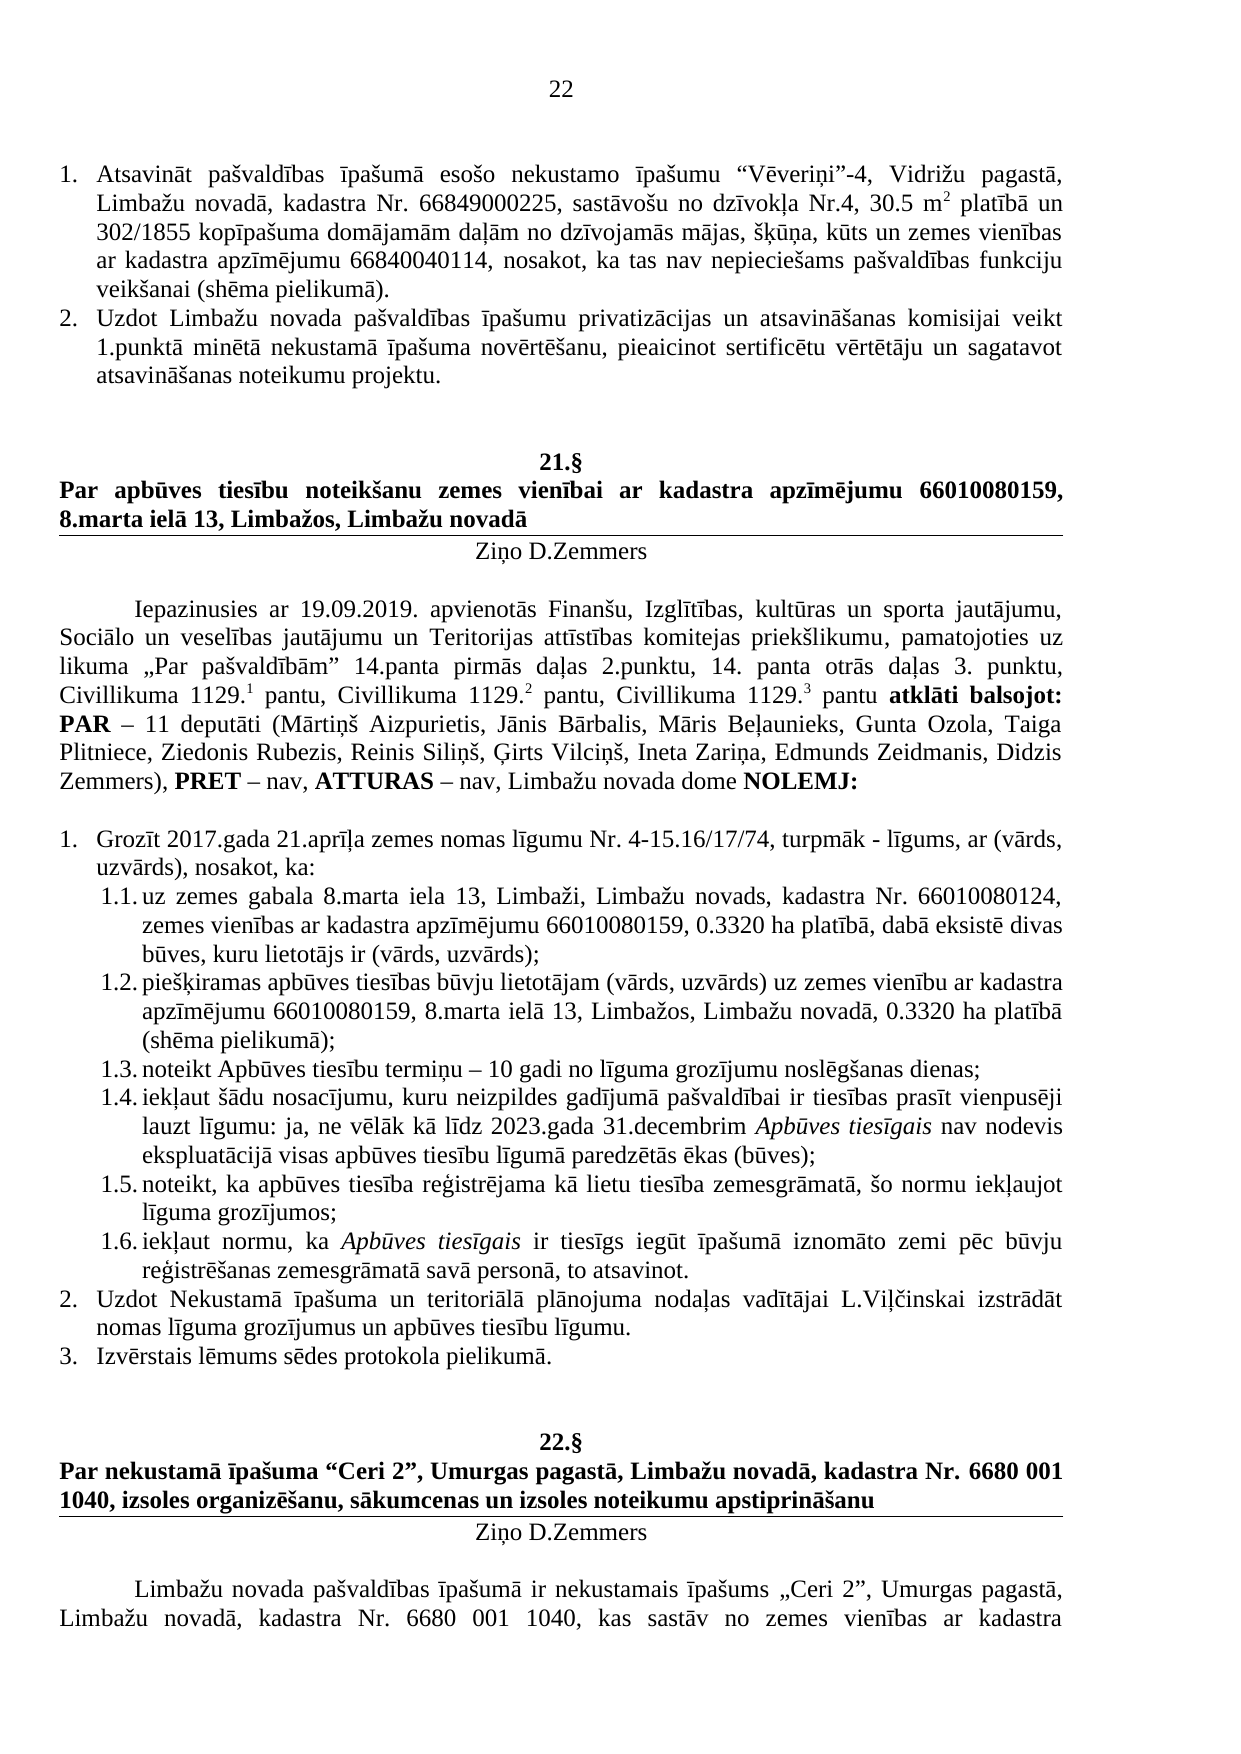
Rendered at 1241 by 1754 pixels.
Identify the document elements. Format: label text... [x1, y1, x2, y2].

text 22.§ [59, 1427, 1063, 1456]
list iekļaut normu, ka Apbūves tiesīgais ir tiesīgs iegūt īpašumā iznomāto zemi pēc būvju reģistrēšanas zemesgrāmatā savā personā, to atsavinot. [100, 1226, 1063, 1284]
list iekļaut šādu nosacījumu, kuru neizpildes gadījumā pašvaldībai ir tiesības prasīt vienpusēji lauzt līgumu: ja, ne vēlāk kā līdz 2023.gada 31.decembrim Apbūves tiesīgais nav nodevis ekspluatācijā visas apbūves tiesību līgumā paredzētās ēkas (būves); [100, 1082, 1063, 1169]
text Ziņo D.Zemmers [59, 1517, 1063, 1546]
list Izvērstais lēmums sēdes protokola pielikumā. [59, 1341, 1063, 1370]
text Ziņo D.Zemmers [59, 536, 1063, 565]
list Uzdot Limbažu novada pašvaldības īpašumu privatizācijas un atsavināšanas komisijai veikt 1.punktā minētā nekustamā īpašuma novērtēšanu, pieaicinot sertificētu vērtētāju un sagatavot atsavināšanas noteikumu projektu. [59, 303, 1063, 389]
list Grozīt 2017.gada 21.aprīļa zemes nomas līgumu Nr. 4-15.16/17/74, turpmāk - līgums, ar (vārds, uzvārds), nosakot, ka: [59, 824, 1063, 881]
text Par apbūves tiesību noteikšanu zemes vienībai ar kadastra apzīmējumu 66010080159, 8.marta ielā 13, Limbažos, Limbažu novadā [59, 476, 1063, 535]
list noteikt, ka apbūves tiesība reģistrējama kā lietu tiesība zemesgrāmatā, šo normu iekļaujot līguma grozījumos; [100, 1169, 1063, 1226]
list uz zemes gabala 8.marta iela 13, Limbaži, Limbažu novads, kadastra Nr. 66010080124, zemes vienības ar kadastra apzīmējumu 66010080159, 0.3320 ha platībā, dabā eksistē divas būves, kuru lietotājs ir (vārds, uzvārds); [100, 881, 1063, 967]
text 21.§ [59, 447, 1063, 476]
list Atsavināt pašvaldības īpašumā esošo nekustamo īpašumu “Vēveriņi”-4, Vidrižu pagastā, Limbažu novadā, kadastra Nr. 66849000225, sastāvošu no dzīvokļa Nr.4, 30.5 m2 platībā un 302/1855 kopīpašuma domājamām daļām no dzīvojamās mājas, šķūņa, kūts un zemes vienības ar kadastra apzīmējumu 66840040114, nosakot, ka tas nav nepieciešams pašvaldības funkciju veikšanai (shēma pielikumā). [59, 159, 1063, 303]
list noteikt Apbūves tiesību termiņu – 10 gadi no līguma grozījumu noslēgšanas dienas; [100, 1054, 1063, 1082]
text Par nekustamā īpašuma “Ceri 2”, Umurgas pagastā, Limbažu novadā, kadastra Nr. 6680 001 1040, izsoles organizēšanu, sākumcenas un izsoles noteikumu apstiprināšanu [59, 1456, 1063, 1516]
list Uzdot Nekustamā īpašuma un teritoriālā plānojuma nodaļas vadītājai L.Viļčinskai izstrādāt nomas līguma grozījumus un apbūves tiesību līgumu. [59, 1284, 1063, 1341]
list piešķiramas apbūves tiesības būvju lietotājam (vārds, uzvārds) uz zemes vienību ar kadastra apzīmējumu 66010080159, 8.marta ielā 13, Limbažos, Limbažu novadā, 0.3320 ha platībā (shēma pielikumā); [100, 967, 1063, 1054]
text Iepazinusies ar 19.09.2019. apvienotās Finanšu, Izglītības, kultūras un sporta jautājumu, Sociālo un veselības jautājumu un Teritorijas attīstības komitejas priekšlikumu, pamatojoties uz likuma „Par pašvaldībām” 14.panta pirmās daļas 2.punktu, 14. panta otrās daļas 3. punktu, Civillikuma 1129.1 pantu, Civillikuma 1129.2 pantu, Civillikuma 1129.3 pantu atklāti balsojot: PAR – 11 deputāti (Mārtiņš Aizpurietis, Jānis Bārbalis, Māris Beļaunieks, Gunta Ozola, Taiga Plitniece, Ziedonis Rubezis, Reinis Siliņš, Ģirts Vilciņš, Ineta Zariņa, Edmunds Zeidmanis, Didzis Zemmers), PRET – nav, ATTURAS – nav, Limbažu novada dome NOLEMJ: [59, 594, 1063, 795]
